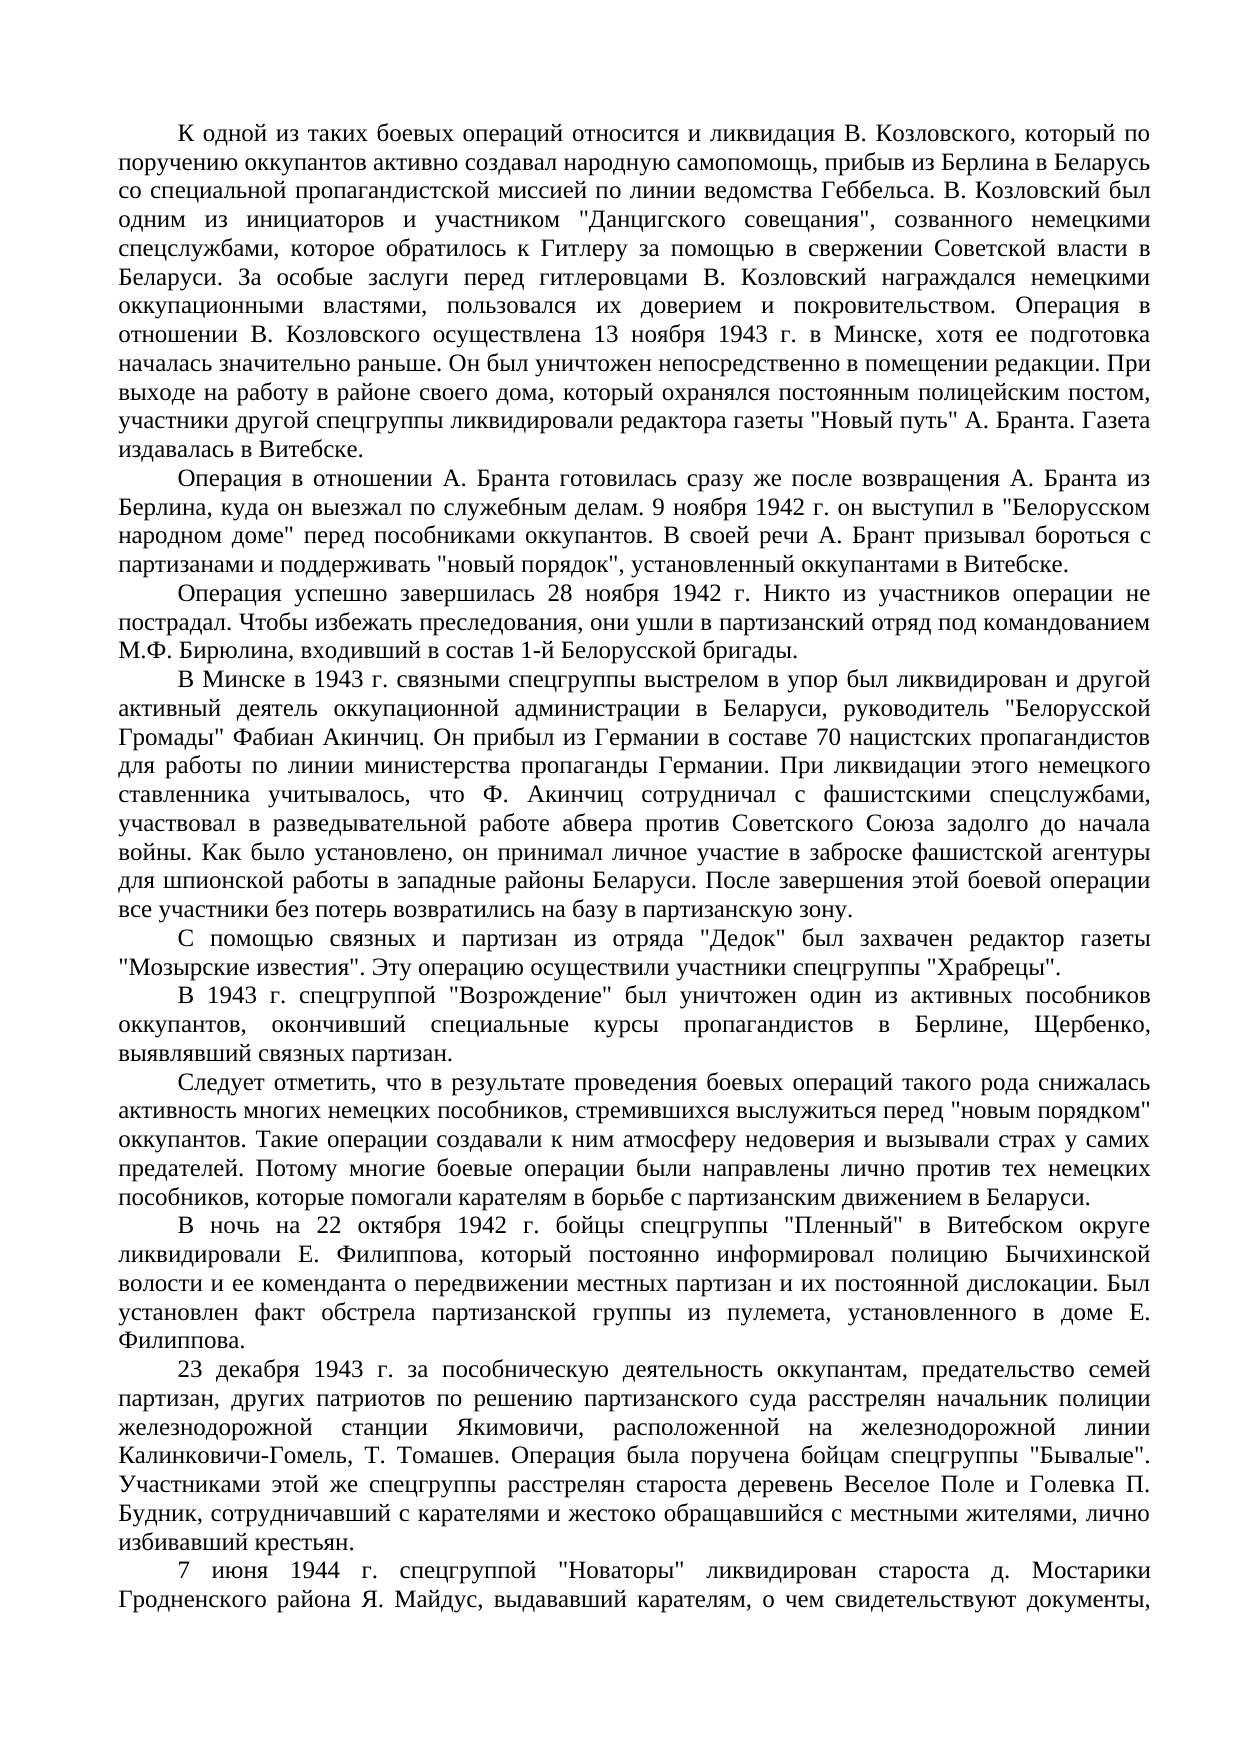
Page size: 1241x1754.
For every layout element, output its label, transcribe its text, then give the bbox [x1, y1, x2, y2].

text К одной из таких боевых операций относится и ликвидация В. Козловского, который по поручению оккупантов активно создавал народную самопомощь, прибыв из Берлина в Беларусь со специальной пропагандистской миссией по линии ведомства Геббельса. В. Козловский был одним из инициаторов и участником "Данцигского совещания", созванного немецкими спецслужбами, которое обратилось к Гитлеру за помощью в свержении Советской власти в Беларуси. За особые заслуги перед гитлеровцами В. Козловский награждался немецкими оккупационными властями, пользовался их доверием и покровительством. Операция в отношении В. Козловского осуществлена 13 ноября 1943 г. в Минске, хотя ее подготовка началась значительно раньше. Он был уничтожен непосредственно в помещении редакции. При выходе на работу в районе своего дома, который охранялся постоянным полицейским постом, участники другой спецгруппы ликвидировали редактора газеты "Новый путь" А. Бранта. Газета издавалась в Витебске. [118, 118, 1152, 463]
text Операция успешно завершилась 28 ноября 1942 г. Никто из участников операции не пострадал. Чтобы избежать преследования, они ушли в партизанский отряд под командованием М.Ф. Бирюлина, входивший в состав 1-й Белорусской бригады. [118, 578, 1152, 664]
text С помощью связных и партизан из отряда "Дедок" был захвачен редактор газеты "Мозырские известия". Эту операцию осуществили участники спецгруппы "Храбрецы". [118, 923, 1152, 981]
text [118, 1556, 1152, 1613]
text В 1943 г. спецгруппой "Возрождение" был уничтожен один из активных пособников оккупантов, окончивший специальные курсы пропагандистов в Берлине, Щербенко, выявлявший связных партизан. [118, 981, 1152, 1067]
text Следует отметить, что в результате проведения боевых операций такого рода снижалась активность многих немецких пособников, стремившихся выслужиться перед "новым порядком" оккупантов. Такие операции создавали к ним атмосферу недоверия и вызывали страх у самих предателей. Потому многие боевые операции были направлены лично против тех немецких пособников, которые помогали карателям в борьбе с партизанским движением в Беларуси. [118, 1067, 1152, 1211]
text Операция в отношении А. Бранта готовилась сразу же после возвращения А. Бранта из Берлина, куда он выезжал по служебным делам. 9 ноября 1942 г. он выступил в "Белорусском народном доме" перед пособниками оккупантов. В своей речи А. Брант призывал бороться с партизанами и поддерживать "новый порядок", установленный оккупантами в Витебске. [118, 463, 1152, 578]
text В Минске в 1943 г. связными спецгруппы выстрелом в упор был ликвидирован и другой активный деятель оккупационной администрации в Беларуси, руководитель "Белорусской Громады" Фабиан Акинчиц. Он прибыл из Германии в составе 70 нацистских пропагандистов для работы по линии министерства пропаганды Германии. При ликвидации этого немецкого ставленника учитывалось, что Ф. Акинчиц сотрудничал с фашистскими спецслужбами, участвовал в разведывательной работе абвера против Советского Союза задолго до начала войны. Как было установлено, он принимал личное участие в заброске фашистской агентуры для шпионской работы в западные районы Беларуси. После завершения этой боевой операции все участники без потерь возвратились на базу в партизанскую зону. [118, 664, 1152, 923]
text 23 декабря 1943 г. за пособническую деятельность оккупантам, предательство семей партизан, других патриотов по решению партизанского суда расстрелян начальник полиции железнодорожной станции Якимовичи, расположенной на железнодорожной линии Калинковичи-Гомель, Т. Томашев. Операция была поручена бойцам спецгруппы "Бывалые". Участниками этой же спецгруппы расстрелян староста деревень Веселое Поле и Голевка П. Будник, сотрудничавший с карателями и жестоко обращавшийся с местными жителями, лично избивавший крестьян. [118, 1354, 1152, 1556]
text В ночь на 22 октября 1942 г. бойцы спецгруппы "Пленный" в Витебском округе ликвидировали Е. Филиппова, который постоянно информировал полицию Бычихинской волости и ее коменданта о передвижении местных партизан и их постоянной дислокации. Был установлен факт обстрела партизанской группы из пулемета, установленного в доме Е. Филиппова. [118, 1211, 1152, 1354]
